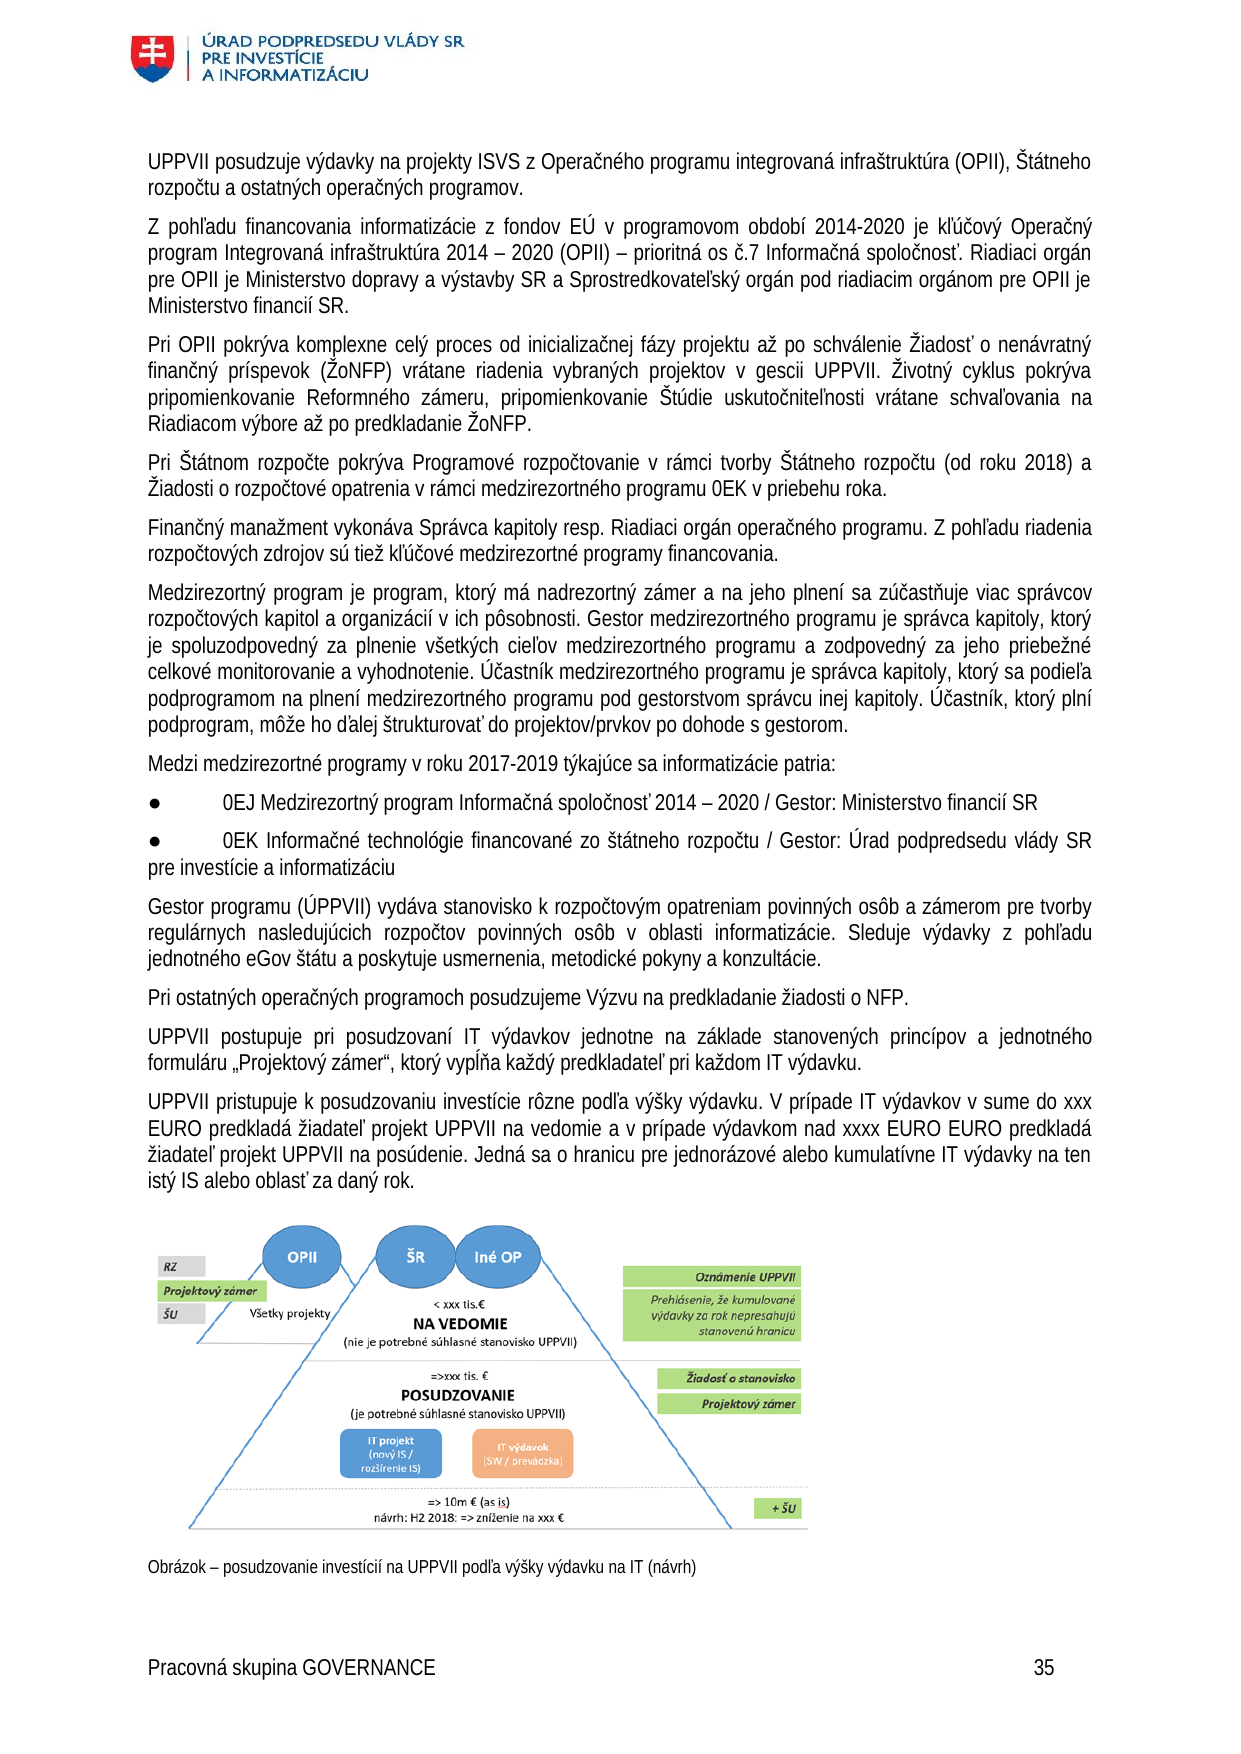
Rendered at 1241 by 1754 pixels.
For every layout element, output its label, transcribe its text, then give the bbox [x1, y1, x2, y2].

picture [90, 0, 505, 116]
text Z pohľadu financovania informatizácie z fondov EÚ v programovom období 2014-2020 je kľúčový Operačný program Integrovaná infraštruktúra 2014 – 2020 (OPII) – prioritná os č.7 Informačná spoločnosť. Riadiaci orgán pre OPII je Ministerstvo dopravy a výstavby SR a Sprostredkovateľský orgán pod riadiacim orgánom pre OPII je Ministerstvo financií SR. [148, 213, 1093, 318]
text Finančný manažment vykonáva Správca kapitoly resp. Riadiaci orgán operačného programu. Z pohľadu riadenia rozpočtových zdrojov sú tiež kľúčové medzirezortné programy financovania. [148, 514, 1093, 567]
text ● 0EJ Medzirezortný program Informačná spoločnosť 2014 – 2020 / Gestor: Ministerstvo financií SR [148, 788, 1093, 815]
text UPPVII pristupuje k posudzovaniu investície rôzne podľa výšky výdavku. V prípade IT výdavkov v sume do xxx EURO predkladá žiadateľ projekt UPPVII na vedomie a v prípade výdavkom nad xxxx EURO EURO predkladá žiadateľ projekt UPPVII na posúdenie. Jedná sa o hranicu pre jednorázové alebo kumulatívne IT výdavky na ten istý IS alebo oblasť za daný rok. [148, 1088, 1093, 1194]
text ● 0EK Informačné technológie financované zo štátneho rozpočtu / Gestor: Úrad podpredsedu vlády SR pre investície a informatizáciu [148, 827, 1093, 880]
text Medzi medzirezortné programy v roku 2017-2019 týkajúce sa informatizácie patria: [148, 750, 1093, 776]
text UPPVII postupuje pri posudzovaní IT výdavkov jednotne na základe stanovených princípov a jednotného formuláru „Projektový zámer“, ktorý vypĺňa každý predkladateľ pri každom IT výdavku. [148, 1023, 1093, 1076]
picture [147, 1206, 832, 1544]
text Pri OPII pokrýva komplexne celý proces od inicializačnej fázy projektu až po schválenie Žiadosť o nenávratný finančný príspevok (ŽoNFP) vrátane riadenia vybraných projektov v gescii UPPVII. Životný cyklus pokrýva pripomienkovanie Reformného zámeru, pripomienkovanie Štúdie uskutočniteľnosti vrátane schvaľovania na Riadiacom výbore až po predkladanie ŽoNFP. [148, 331, 1093, 436]
text Pri ostatných operačných programoch posudzujeme Výzvu na predkladanie žiadosti o NFP. [148, 984, 1093, 1011]
text Gestor programu (ÚPPVII) vydáva stanovisko k rozpočtovým opatreniam povinných osôb a zámerom pre tvorby regulárnych nasledujúcich rozpočtov povinných osôb v oblasti informatizácie. Sleduje výdavky z pohľadu jednotného eGov štátu a poskytuje usmernenia, metodické pokyny a konzultácie. [148, 893, 1093, 972]
text UPPVII posudzuje výdavky na projekty ISVS z Operačného programu integrovaná infraštruktúra (OPII), Štátneho rozpočtu a ostatných operačných programov. [148, 148, 1093, 200]
text Pri Štátnom rozpočte pokrýva Programové rozpočtovanie v rámci tvorby Štátneho rozpočtu (od roku 2018) a Žiadosti o rozpočtové opatrenia v rámci medzirezortného programu 0EK v priebehu roka. [148, 449, 1093, 501]
text Medzirezortný program je program, ktorý má nadrezortný zámer a na jeho plnení sa zúčastňuje viac správcov rozpočtových kapitol a organizácií v ich pôsobnosti. Gestor medzirezortného programu je správca kapitoly, ktorý je spoluzodpovedný za plnenie všetkých cieľov medzirezortného programu a zodpovedný za jeho priebežné celkové monitorovanie a vyhodnotenie. Účastník medzirezortného programu je správca kapitoly, ktorý sa podieľa podprogramom na plnení medzirezortného programu pod gestorstvom správcu inej kapitoly. Účastník, ktorý plní podprogram, môže ho ďalej štrukturovať do projektov/prvkov po dohode s gestorom. [148, 579, 1093, 737]
